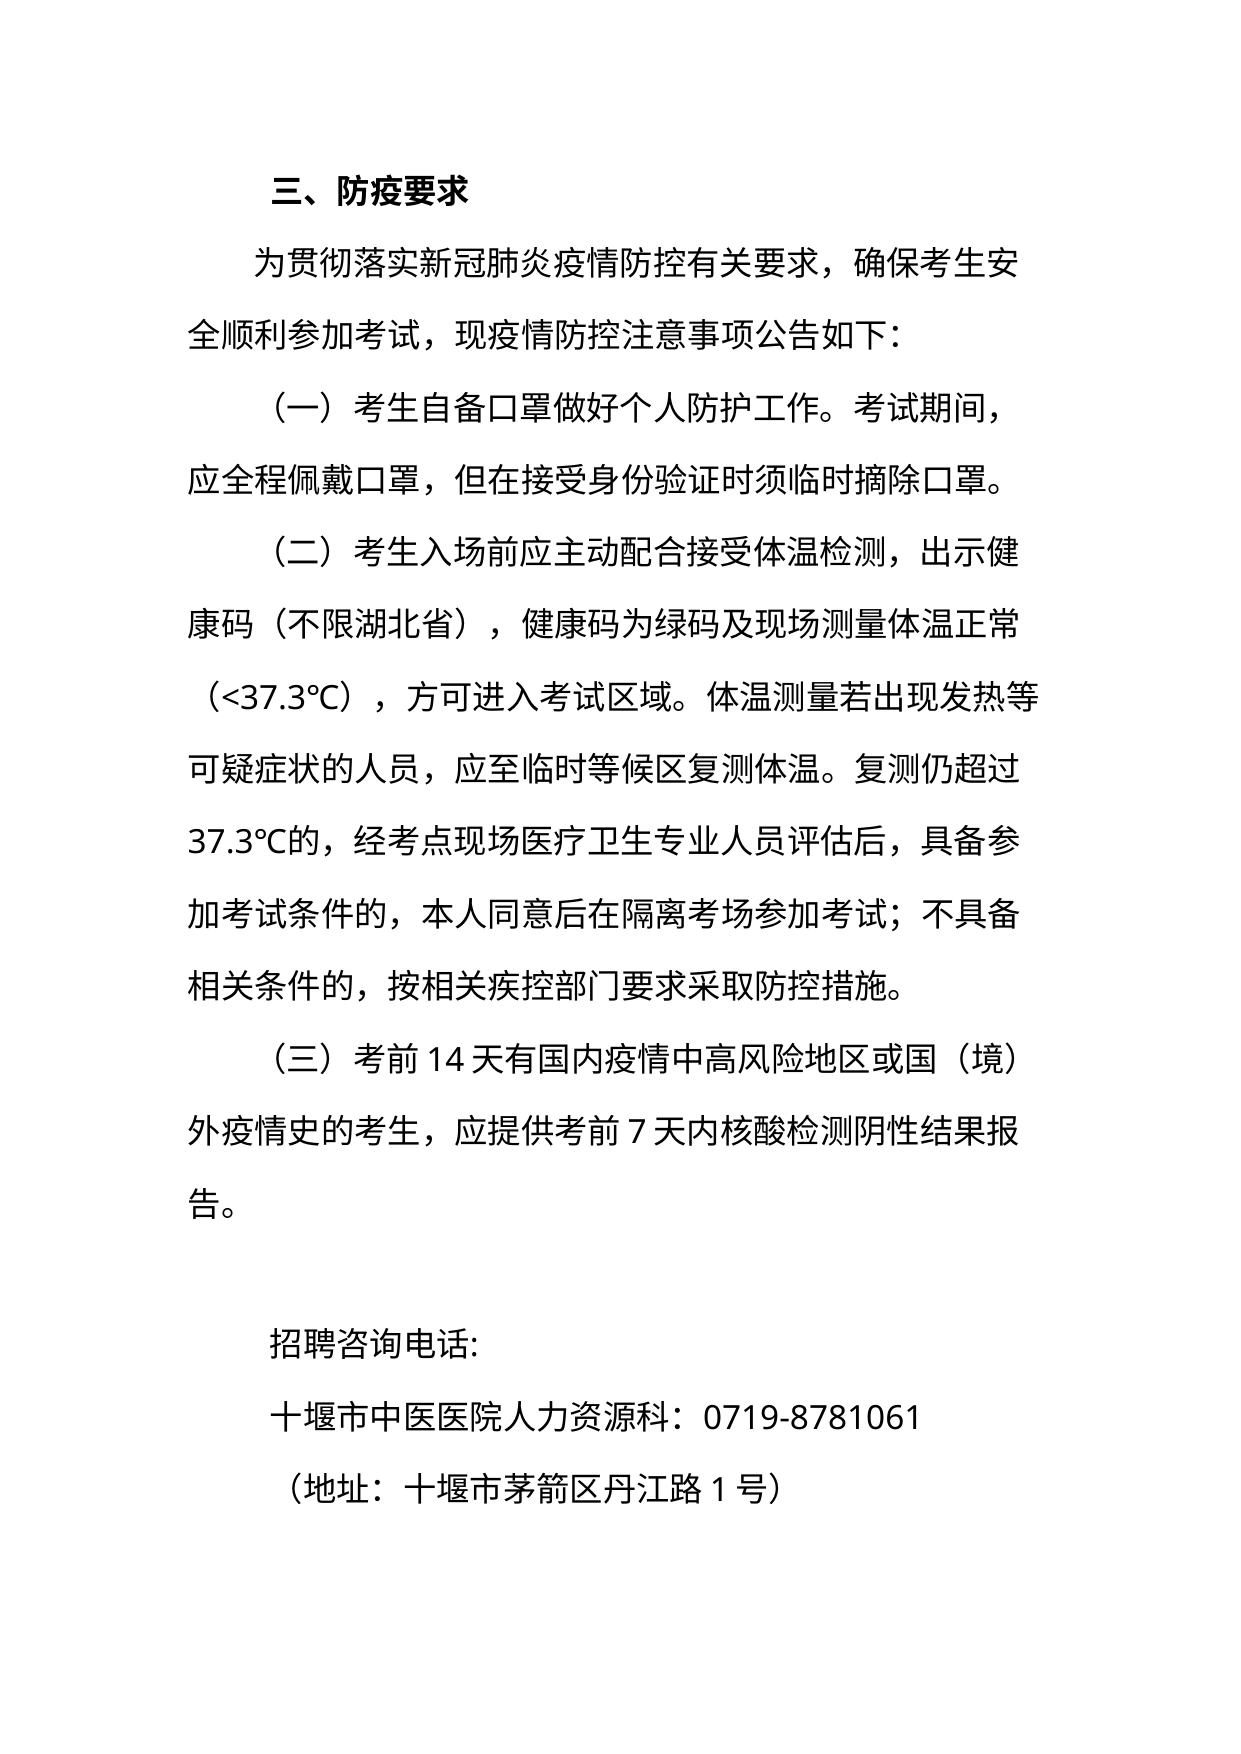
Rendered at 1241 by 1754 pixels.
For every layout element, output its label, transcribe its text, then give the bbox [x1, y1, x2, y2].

text 为贯彻落实新冠肺炎疫情防控有关要求，确保考生安全顺利参加考试，现疫情防控注意事项公告如下： [187, 237, 1053, 357]
text （一）考生自备口罩做好个人防护工作。考试期间，应全程佩戴口罩，但在接受身份验证时须临时摘除口罩。 [187, 381, 1053, 502]
text （地址：十堰市茅箭区丹江路1号） [187, 1463, 1053, 1511]
text （二）考生入场前应主动配合接受体温检测，出示健康码（不限湖北省），健康码为绿码及现场测量体温正常（<37.3℃），方可进入考试区域。体温测量若出现发热等可疑症状的人员，应至临时等候区复测体温。复测仍超过37.3℃的，经考点现场医疗卫生专业人员评估后，具备参加考试条件的，本人同意后在隔离考场参加考试；不具备相关条件的，按相关疾控部门要求采取防控措施。 [187, 526, 1053, 1008]
text 三、防疫要求 [187, 164, 1053, 213]
text 十堰市中医医院人力资源科：0719-8781061 [187, 1390, 1053, 1439]
text （三）考前14天有国内疫情中高风险地区或国（境）外疫情史的考生，应提供考前7天内核酸检测阴性结果报告。 [187, 1032, 1053, 1226]
text 招聘咨询电话: [187, 1318, 1053, 1366]
